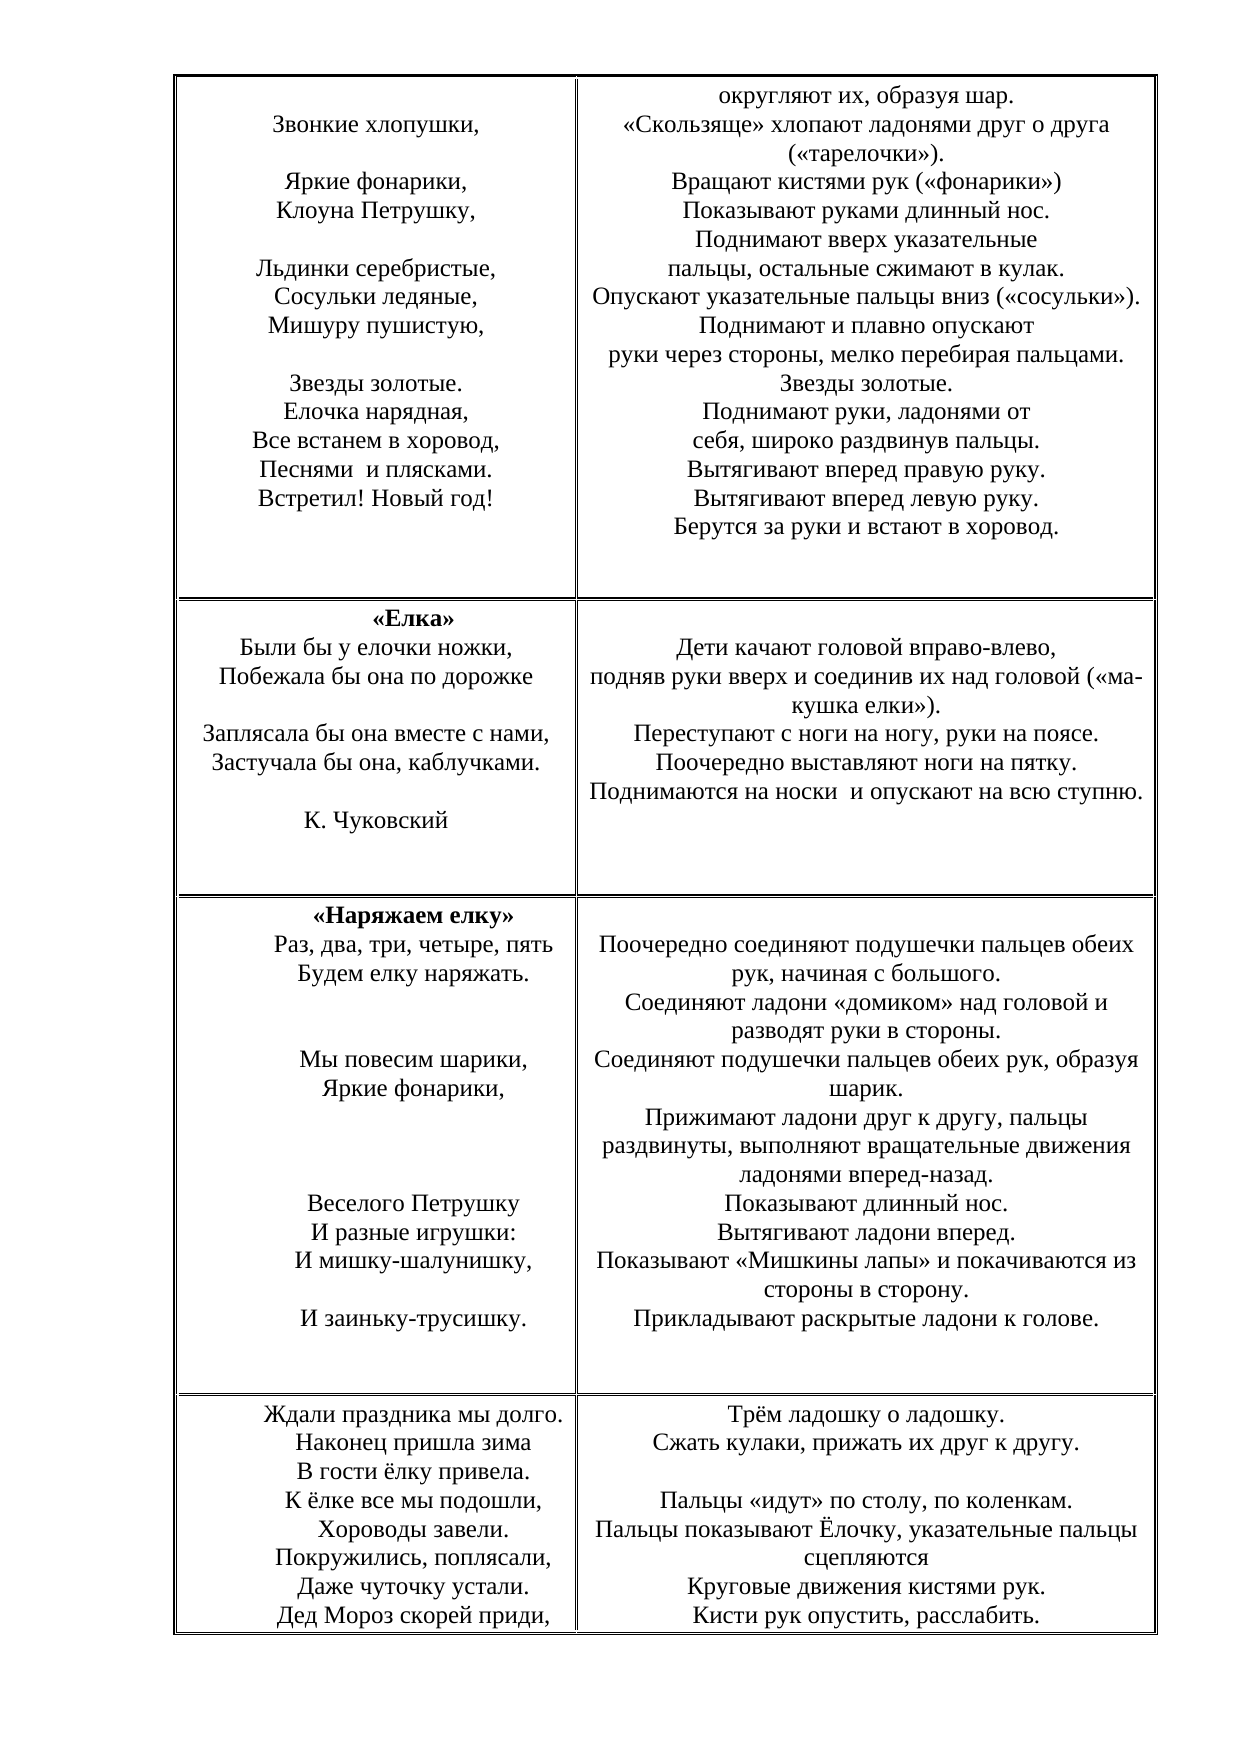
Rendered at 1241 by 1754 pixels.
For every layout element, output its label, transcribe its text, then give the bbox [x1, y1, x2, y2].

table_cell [177, 77, 577, 597]
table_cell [577, 1393, 1155, 1632]
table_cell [177, 1393, 577, 1632]
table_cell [577, 77, 1154, 597]
table_cell «Елка» Были бы у елочки ножки, Побежала бы она по дорожке Заплясала бы она вместе с нами, Застучала бы она, каблучками. К. Чуковский [177, 597, 575, 894]
table_cell Дети качают головой вправо-влево, подняв руки вверх и соединив их над головой («макушка елки»). Переступают с ноги на ногу, руки на поясе. Поочередно выставляют ноги на пятку. Поднимаются на носки и опускают на всю ступню. [578, 597, 1155, 894]
table_cell Поочередно соединяют подушечки пальцев обеих рук, начиная с большого. Соединяют ладони «домиком» над головой и разводят руки в стороны. Соединяют подушечки пальцев обеих рук, образуя шарик. Прижимают ладони друг к другу, пальцы раздвинуты, выполняют вращательные движения ладонями вперед-назад. Показывают длинный нос. Вытягивают ладони вперед. Показывают «Мишкины лапы» и покачиваются из стороны в сторону. Прикладывают раскрытые ладони к голове. [578, 894, 1155, 1392]
table_cell «Наряжаем елку» Раз, два, три, четыре, пять Будем елку наряжать. Мы повесим шарики, Яркие фонарики, Веселого Петрушку И разные игрушки: И мишку-шалунишку, И заиньку-трусишку. [177, 894, 575, 1392]
